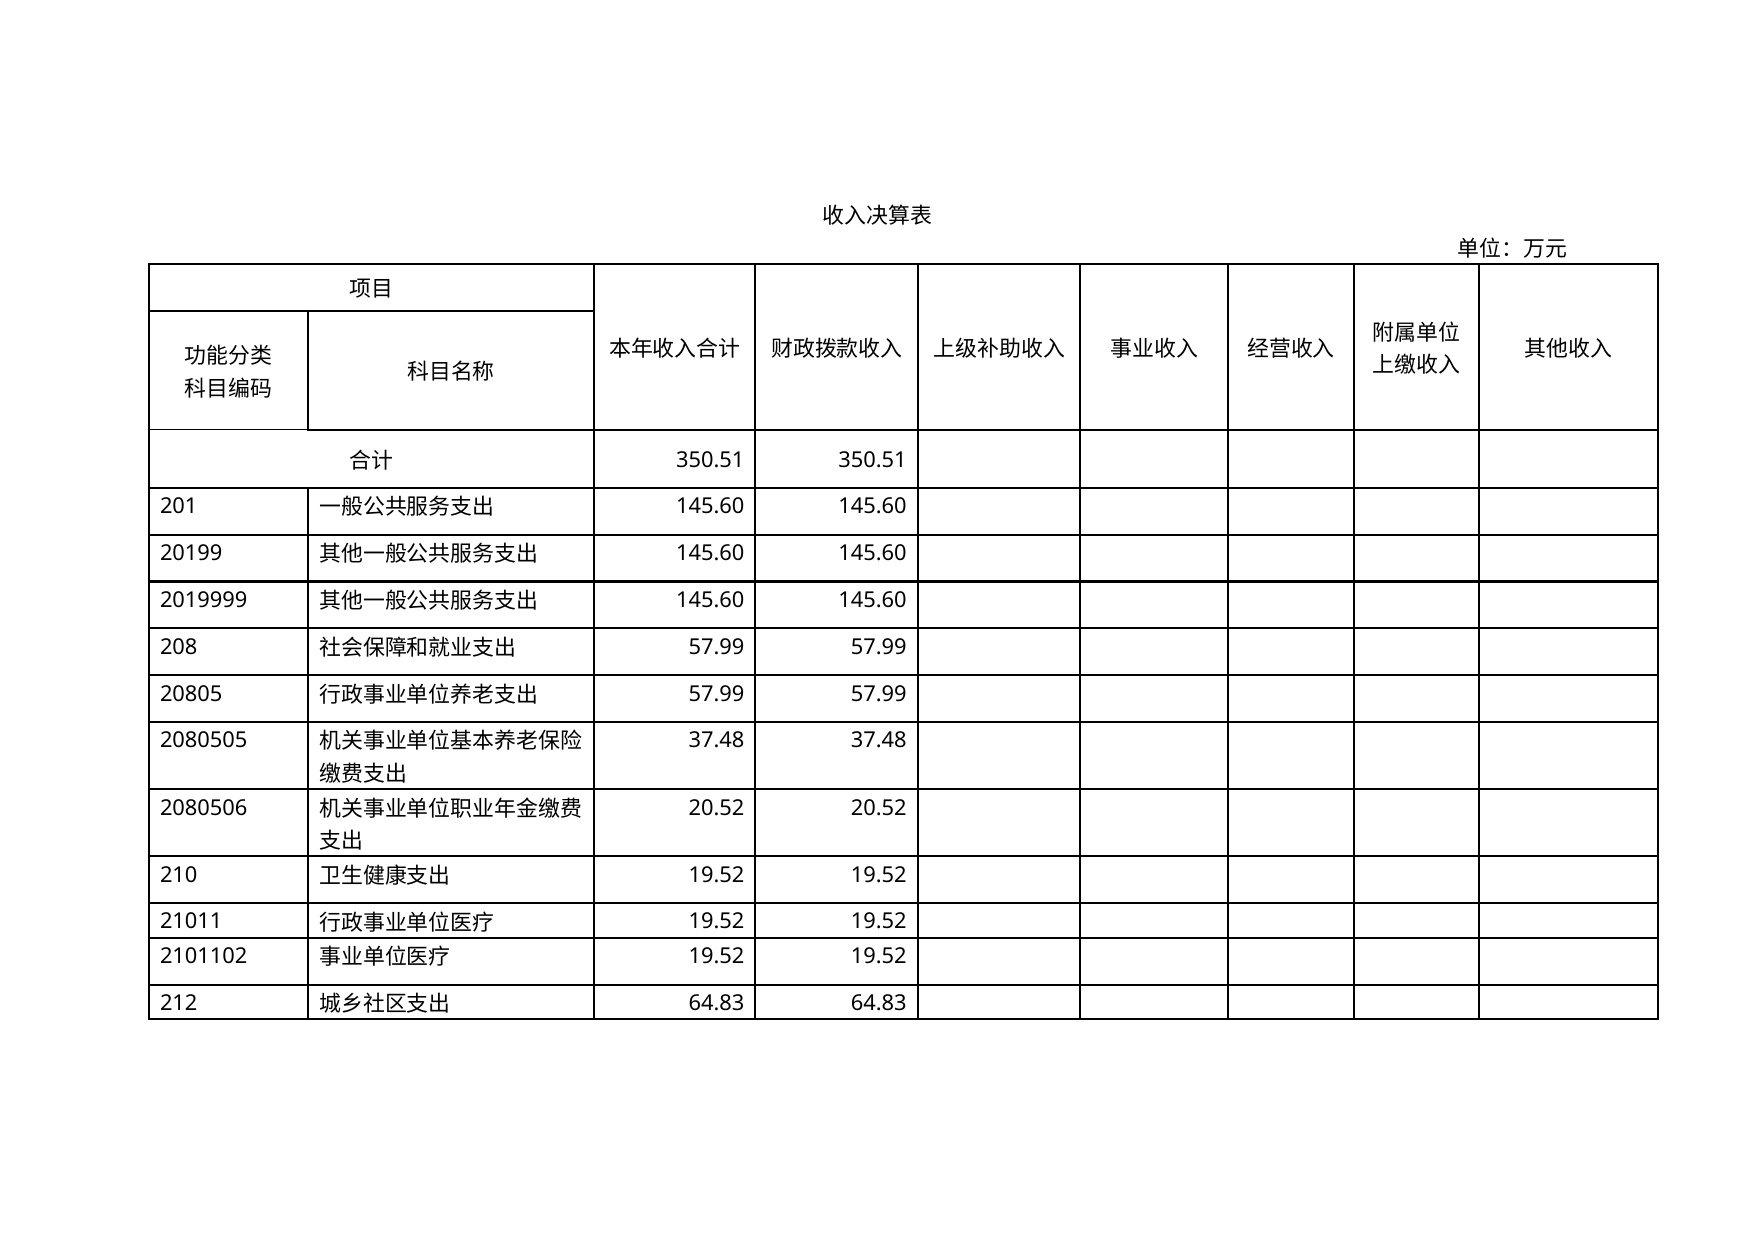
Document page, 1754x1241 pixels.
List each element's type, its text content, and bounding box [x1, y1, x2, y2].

table_cell 行政事业单位养老支出 [309, 676, 593, 721]
table_cell 卫生健康支出 [309, 857, 593, 902]
table_cell [1480, 489, 1657, 533]
table_cell 21011 [150, 904, 307, 937]
table_cell 145.60 [595, 536, 754, 580]
table_cell 一般公共服务支出 [309, 489, 593, 533]
table_cell [1081, 583, 1227, 627]
table_cell 2101102 [150, 939, 307, 983]
table_cell [1229, 904, 1353, 937]
table_cell [919, 489, 1079, 533]
table_cell 19.52 [756, 904, 917, 937]
table_cell [1355, 489, 1478, 533]
table_cell [1355, 629, 1478, 674]
table_cell 其他一般公共服务支出 [309, 583, 593, 627]
table_cell [1480, 676, 1657, 721]
table_cell [1480, 629, 1657, 674]
table_cell 合计 [150, 430, 593, 487]
table_cell 2080506 [150, 790, 307, 855]
table_cell 64.83 [756, 986, 917, 1018]
table_cell 19.52 [595, 939, 754, 983]
table_cell 19.52 [756, 857, 917, 902]
table_cell [1081, 939, 1227, 983]
table_header 其他收入 [1480, 265, 1657, 429]
table_cell [1355, 904, 1478, 937]
table_cell [1081, 536, 1227, 580]
table_cell 社会保障和就业支出 [309, 629, 593, 674]
table_cell 科目名称 [309, 312, 593, 429]
table_cell 19.52 [756, 939, 917, 983]
table_cell [1355, 431, 1478, 487]
table_cell [919, 629, 1079, 674]
table_cell [919, 431, 1079, 487]
table_header 财政拨款收入 [756, 265, 917, 429]
table_cell 2080505 [150, 723, 307, 788]
table_cell [1229, 489, 1353, 533]
table_cell 功能分类 科目编码 [150, 312, 307, 429]
table_cell 57.99 [595, 629, 754, 674]
table_cell [1480, 583, 1657, 627]
table_cell 其他一般公共服务支出 [309, 536, 593, 580]
table_cell [1081, 904, 1227, 937]
table_cell [919, 723, 1079, 788]
table_cell 64.83 [595, 986, 754, 1018]
table_cell 145.60 [595, 489, 754, 533]
table_cell [1081, 723, 1227, 788]
table_cell [1480, 536, 1657, 580]
table_cell 201 [150, 489, 307, 533]
table_cell [1081, 431, 1227, 487]
table_cell 事业单位医疗 [309, 939, 593, 983]
table_cell 37.48 [756, 723, 917, 788]
table_cell 19.52 [595, 904, 754, 937]
table_cell 20.52 [756, 790, 917, 855]
table_cell 37.48 [595, 723, 754, 788]
table_header 上级补助收入 [919, 265, 1079, 429]
table_cell [919, 986, 1079, 1018]
table_cell [1229, 583, 1353, 627]
table_cell [919, 676, 1079, 721]
table_cell [919, 857, 1079, 902]
table_cell [1480, 723, 1657, 788]
table_cell 57.99 [595, 676, 754, 721]
table_cell 350.51 [595, 431, 754, 487]
table_cell 20.52 [595, 790, 754, 855]
table_cell [919, 536, 1079, 580]
table_cell [1081, 857, 1227, 902]
table_cell [1229, 723, 1353, 788]
table_cell 350.51 [756, 431, 917, 487]
table_cell [1229, 939, 1353, 983]
table_cell 19.52 [595, 857, 754, 902]
table_cell [1081, 986, 1227, 1018]
table_cell 机关事业单位基本养老保险缴费支出 [309, 723, 593, 788]
table_cell 57.99 [756, 629, 917, 674]
table_cell [1480, 790, 1657, 855]
table_cell [1355, 536, 1478, 580]
table_cell [1081, 489, 1227, 533]
table_cell 212 [150, 986, 307, 1018]
table_cell [1355, 676, 1478, 721]
table_cell [919, 939, 1079, 983]
table_cell [1229, 536, 1353, 580]
table_cell 145.60 [756, 489, 917, 533]
table_cell [1229, 986, 1353, 1018]
table_cell 城乡社区支出 [309, 986, 593, 1018]
table_header 项目 [150, 265, 593, 309]
table_cell 2019999 [150, 583, 307, 627]
table_cell [1480, 904, 1657, 937]
table_cell [1480, 857, 1657, 902]
table_cell [1355, 583, 1478, 627]
text 收入决算表 [150, 198, 1604, 230]
table_cell 145.60 [756, 583, 917, 627]
table_cell [1229, 629, 1353, 674]
table_cell 145.60 [595, 583, 754, 627]
table_cell [1355, 939, 1478, 983]
table_cell [1480, 431, 1657, 487]
table_cell [1229, 857, 1353, 902]
table_cell [1480, 986, 1657, 1018]
table_cell 57.99 [756, 676, 917, 721]
text 单位：万元 [150, 230, 1566, 263]
table_header 事业收入 [1081, 265, 1227, 429]
table_cell [1229, 790, 1353, 855]
table_cell 20805 [150, 676, 307, 721]
table_cell [1229, 431, 1353, 487]
table_cell [1081, 676, 1227, 721]
table_header 本年收入合计 [595, 265, 754, 429]
table_cell [919, 583, 1079, 627]
table_cell [1081, 629, 1227, 674]
table_cell 行政事业单位医疗 [309, 904, 593, 937]
table_cell [919, 904, 1079, 937]
table_cell 208 [150, 629, 307, 674]
table_cell [1355, 723, 1478, 788]
table_cell [1355, 857, 1478, 902]
table_cell 20199 [150, 536, 307, 580]
table_cell 机关事业单位职业年金缴费支出 [309, 790, 593, 855]
table_cell 210 [150, 857, 307, 902]
table_cell [919, 790, 1079, 855]
table_cell [1355, 790, 1478, 855]
table_cell [1229, 676, 1353, 721]
table_cell [1355, 986, 1478, 1018]
table_cell [1081, 790, 1227, 855]
table_header 经营收入 [1229, 265, 1353, 429]
table_header 附属单位上缴收入 [1355, 265, 1478, 429]
table_cell 145.60 [756, 536, 917, 580]
table_cell [1480, 939, 1657, 983]
